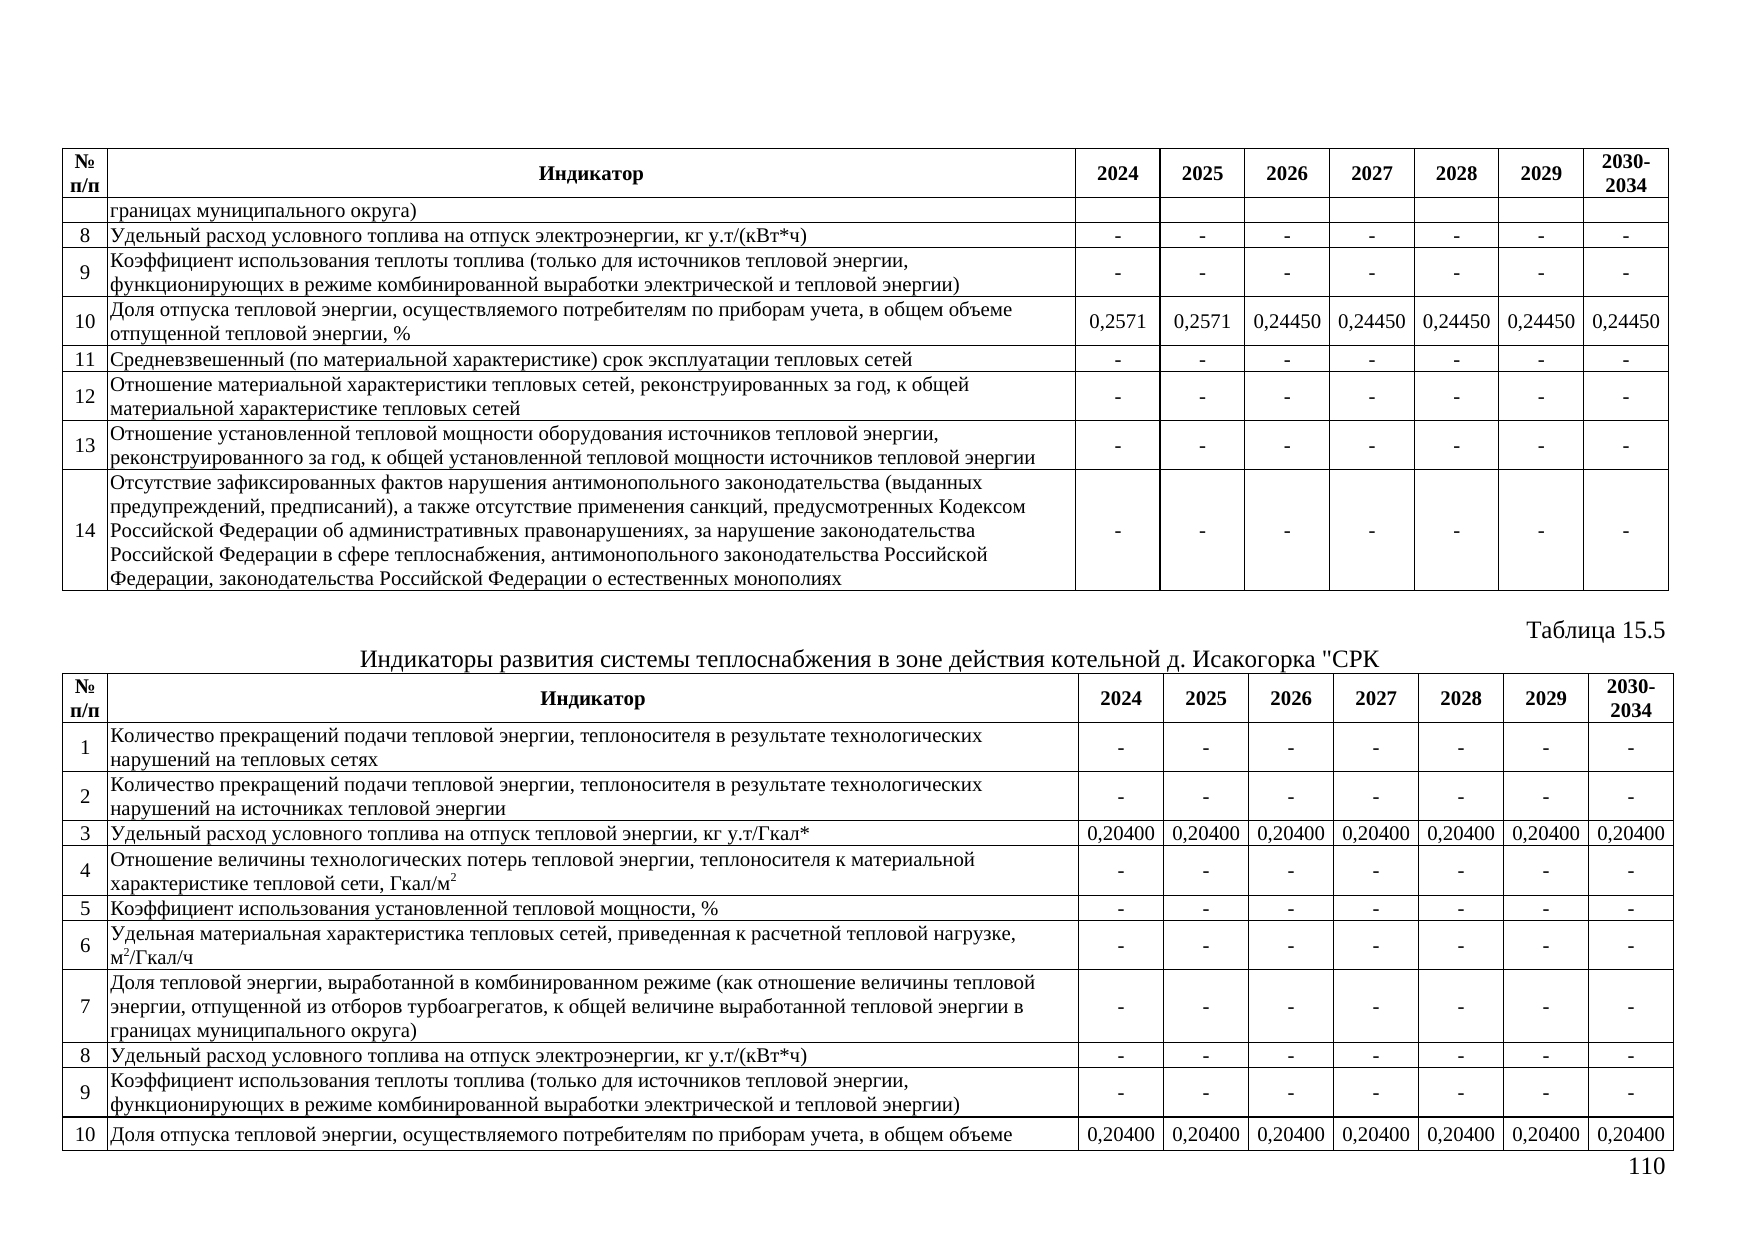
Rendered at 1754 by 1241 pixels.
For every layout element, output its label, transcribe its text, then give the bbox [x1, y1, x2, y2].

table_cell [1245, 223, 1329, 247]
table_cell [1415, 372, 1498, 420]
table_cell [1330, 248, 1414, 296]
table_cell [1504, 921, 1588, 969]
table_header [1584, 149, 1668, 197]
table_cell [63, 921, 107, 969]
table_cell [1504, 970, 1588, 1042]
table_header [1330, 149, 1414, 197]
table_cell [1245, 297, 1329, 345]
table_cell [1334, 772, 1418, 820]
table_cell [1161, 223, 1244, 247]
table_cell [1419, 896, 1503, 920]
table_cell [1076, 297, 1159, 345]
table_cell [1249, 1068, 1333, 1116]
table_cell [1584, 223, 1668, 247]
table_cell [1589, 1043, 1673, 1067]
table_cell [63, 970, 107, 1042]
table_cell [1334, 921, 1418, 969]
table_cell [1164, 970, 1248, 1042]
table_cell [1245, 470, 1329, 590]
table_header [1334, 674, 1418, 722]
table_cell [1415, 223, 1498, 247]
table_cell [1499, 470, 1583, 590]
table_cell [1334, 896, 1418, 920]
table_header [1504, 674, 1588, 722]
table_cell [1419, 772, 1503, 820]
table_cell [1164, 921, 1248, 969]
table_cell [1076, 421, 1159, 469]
text Индикаторы развития системы теплоснабжения в зоне действия котельной д. Исакогорка "СРК [74, 644, 1665, 673]
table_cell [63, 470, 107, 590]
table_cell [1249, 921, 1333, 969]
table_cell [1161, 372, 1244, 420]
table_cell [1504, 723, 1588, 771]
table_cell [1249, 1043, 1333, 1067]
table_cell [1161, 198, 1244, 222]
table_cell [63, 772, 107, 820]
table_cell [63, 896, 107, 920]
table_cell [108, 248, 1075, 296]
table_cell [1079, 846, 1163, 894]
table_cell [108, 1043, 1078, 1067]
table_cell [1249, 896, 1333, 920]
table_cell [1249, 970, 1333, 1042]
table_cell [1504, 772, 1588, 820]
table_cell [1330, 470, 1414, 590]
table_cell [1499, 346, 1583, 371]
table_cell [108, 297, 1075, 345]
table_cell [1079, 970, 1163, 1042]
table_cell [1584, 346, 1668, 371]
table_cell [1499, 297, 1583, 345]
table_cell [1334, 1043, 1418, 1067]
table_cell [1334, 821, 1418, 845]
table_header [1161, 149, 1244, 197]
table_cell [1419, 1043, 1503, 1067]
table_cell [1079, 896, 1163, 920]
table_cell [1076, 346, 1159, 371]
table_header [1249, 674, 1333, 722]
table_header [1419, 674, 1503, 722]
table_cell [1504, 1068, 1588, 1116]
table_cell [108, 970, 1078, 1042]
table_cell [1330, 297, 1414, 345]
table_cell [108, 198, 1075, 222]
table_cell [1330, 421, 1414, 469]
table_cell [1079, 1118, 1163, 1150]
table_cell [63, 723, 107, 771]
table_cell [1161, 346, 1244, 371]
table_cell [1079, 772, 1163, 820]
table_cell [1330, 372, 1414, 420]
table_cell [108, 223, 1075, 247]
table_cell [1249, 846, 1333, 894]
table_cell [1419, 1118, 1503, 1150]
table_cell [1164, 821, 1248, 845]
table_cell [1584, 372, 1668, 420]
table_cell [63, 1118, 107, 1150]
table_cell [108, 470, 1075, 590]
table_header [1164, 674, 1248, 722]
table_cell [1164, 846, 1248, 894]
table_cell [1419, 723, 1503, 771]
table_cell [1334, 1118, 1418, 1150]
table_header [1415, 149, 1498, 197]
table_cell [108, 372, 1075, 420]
text Таблица 15.5 [74, 615, 1665, 644]
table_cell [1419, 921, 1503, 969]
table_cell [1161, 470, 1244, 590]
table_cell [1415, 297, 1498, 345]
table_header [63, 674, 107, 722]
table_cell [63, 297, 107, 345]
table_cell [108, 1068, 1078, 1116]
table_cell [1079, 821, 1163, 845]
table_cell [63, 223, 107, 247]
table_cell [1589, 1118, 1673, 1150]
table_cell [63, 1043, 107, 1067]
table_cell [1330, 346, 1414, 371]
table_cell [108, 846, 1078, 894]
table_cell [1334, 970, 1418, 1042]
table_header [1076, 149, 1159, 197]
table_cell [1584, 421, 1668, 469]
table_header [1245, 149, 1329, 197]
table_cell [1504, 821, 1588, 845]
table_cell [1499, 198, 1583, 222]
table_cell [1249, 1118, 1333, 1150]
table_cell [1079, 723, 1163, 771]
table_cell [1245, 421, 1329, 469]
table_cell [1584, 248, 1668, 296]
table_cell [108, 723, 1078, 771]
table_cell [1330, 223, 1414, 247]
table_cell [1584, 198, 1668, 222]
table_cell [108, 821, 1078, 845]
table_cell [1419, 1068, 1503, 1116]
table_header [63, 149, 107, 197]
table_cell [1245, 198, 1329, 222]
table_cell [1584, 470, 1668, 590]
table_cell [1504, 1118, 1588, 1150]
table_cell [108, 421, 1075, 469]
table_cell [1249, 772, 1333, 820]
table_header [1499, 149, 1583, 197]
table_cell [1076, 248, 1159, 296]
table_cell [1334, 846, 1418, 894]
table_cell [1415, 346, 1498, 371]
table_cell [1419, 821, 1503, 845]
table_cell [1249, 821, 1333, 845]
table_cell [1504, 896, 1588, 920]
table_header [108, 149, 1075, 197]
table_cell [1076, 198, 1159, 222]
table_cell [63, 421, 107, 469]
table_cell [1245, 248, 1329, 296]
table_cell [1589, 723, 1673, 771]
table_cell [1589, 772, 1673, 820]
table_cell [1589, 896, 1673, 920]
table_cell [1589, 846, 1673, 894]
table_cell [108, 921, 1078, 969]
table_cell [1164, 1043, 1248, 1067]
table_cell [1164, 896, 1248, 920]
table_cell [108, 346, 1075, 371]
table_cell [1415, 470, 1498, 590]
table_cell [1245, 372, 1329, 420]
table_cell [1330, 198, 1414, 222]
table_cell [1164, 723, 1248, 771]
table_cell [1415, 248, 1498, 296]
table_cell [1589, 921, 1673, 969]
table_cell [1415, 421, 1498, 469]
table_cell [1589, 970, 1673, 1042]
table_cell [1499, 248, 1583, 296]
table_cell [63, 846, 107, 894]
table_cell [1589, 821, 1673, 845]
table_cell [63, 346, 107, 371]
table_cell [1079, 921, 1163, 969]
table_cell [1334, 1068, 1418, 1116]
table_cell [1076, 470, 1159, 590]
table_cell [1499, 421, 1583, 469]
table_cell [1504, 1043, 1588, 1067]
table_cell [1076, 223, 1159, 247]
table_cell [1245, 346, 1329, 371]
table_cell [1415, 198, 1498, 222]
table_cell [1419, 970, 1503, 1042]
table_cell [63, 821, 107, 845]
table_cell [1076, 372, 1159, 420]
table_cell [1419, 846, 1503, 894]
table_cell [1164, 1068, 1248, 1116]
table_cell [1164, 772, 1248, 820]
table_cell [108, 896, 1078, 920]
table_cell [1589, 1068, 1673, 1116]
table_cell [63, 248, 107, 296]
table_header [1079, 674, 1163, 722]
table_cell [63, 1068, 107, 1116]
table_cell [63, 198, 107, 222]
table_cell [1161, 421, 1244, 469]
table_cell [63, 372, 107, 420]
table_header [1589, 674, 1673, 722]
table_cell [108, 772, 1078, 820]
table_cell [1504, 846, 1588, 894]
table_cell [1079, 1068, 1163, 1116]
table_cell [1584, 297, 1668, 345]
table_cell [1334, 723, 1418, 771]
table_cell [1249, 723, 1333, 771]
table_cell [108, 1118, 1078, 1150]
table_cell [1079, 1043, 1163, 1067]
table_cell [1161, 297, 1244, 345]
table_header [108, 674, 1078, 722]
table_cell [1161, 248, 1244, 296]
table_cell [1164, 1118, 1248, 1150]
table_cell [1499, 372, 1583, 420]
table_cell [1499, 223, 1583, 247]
